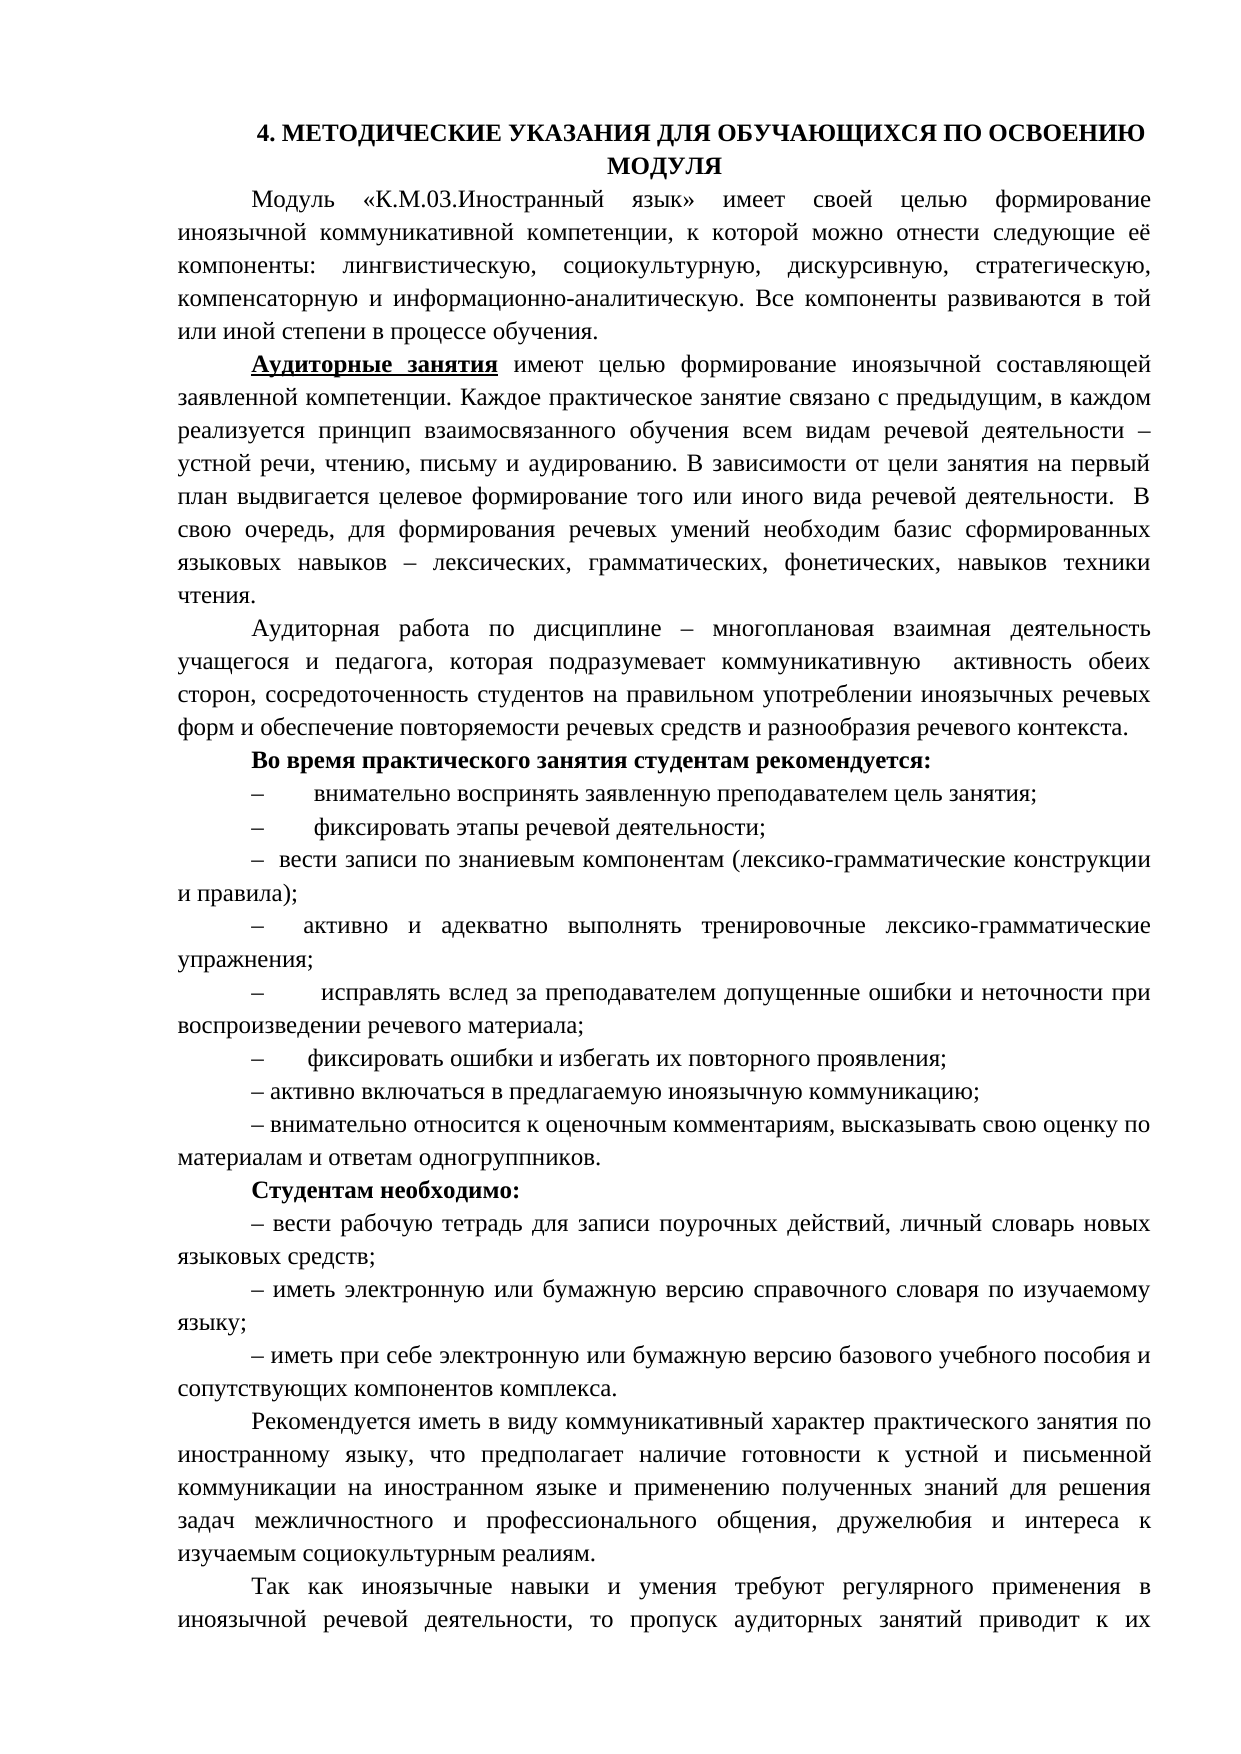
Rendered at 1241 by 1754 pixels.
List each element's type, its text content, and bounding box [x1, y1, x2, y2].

text – иметь при себе электронную или бумажную версию базового учебного пособия и сопутствующих компонентов комплекса. [177, 1340, 1152, 1402]
text Студентам необходимо: [177, 1175, 1152, 1203]
text Рекомендуется иметь в виду коммуникативный характер практического занятия по иностранному языку, что предполагает наличие готовности к устной и письменной коммуникации на иностранном языке и применению полученных знаний для решения задач межличностного и профессионального общения, дружелюбия и интереса к изучаемым социокультурным реалиям. [177, 1406, 1152, 1472]
text Модуль «К.М.03.Иностранный язык» имеет своей целью формирование иноязычной коммуникативной компетенции, к которой можно отнести следующие её компоненты: лингвистическую, социокультурную, дискурсивную, стратегическую, компенсаторную и информационно-аналитическую. Все компоненты развиваются в той или иной степени в процессе обучения. [177, 184, 1152, 345]
text – внимательно относится к оценочным комментариям, высказывать свою оценку по материалам и ответам одногруппников. [177, 1109, 1152, 1171]
text 4. МЕТОДИЧЕСКИЕ УКАЗАНИЯ ДЛЯ ОБУЧАЮЩИХСЯ ПО ОСВОЕНИЮ МОДУЛЯ [177, 118, 1152, 180]
text – внимательно воспринять заявленную преподавателем цель занятия; [177, 778, 1152, 807]
text – вести рабочую тетрадь для записи поурочных действий, личный словарь новых языковых средств; [177, 1208, 1152, 1269]
text Рекомендуется иметь в виду коммуникативный характер практического занятия по иностранному языку, что предполагает наличие готовности к устной и письменной коммуникации на иностранном языке и применению полученных знаний для решения задач межличностного и профессионального общения, дружелюбия и интереса к изучаемым социокультурным реалиям. [177, 1501, 1152, 1567]
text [177, 1571, 1152, 1633]
text – иметь электронную или бумажную версию справочного словаря по изучаемому языку; [177, 1274, 1152, 1336]
text – фиксировать этапы речевой деятельности; [177, 812, 1152, 840]
text – активно включаться в предлагаемую иноязычную коммуникацию; [177, 1076, 1152, 1104]
text Во время практического занятия студентам рекомендуется: [177, 746, 1152, 774]
text – исправлять вслед за преподавателем допущенные ошибки и неточности при воспроизведении речевого материала; [177, 977, 1152, 1038]
text – активно и адекватно выполнять тренировочные лексико-грамматические упражнения; [177, 911, 1152, 972]
text Аудиторные занятия имеют целью формирование иноязычной составляющей заявленной компетенции. Каждое практическое занятие связано с предыдущим, в каждом реализуется принцип взаимосвязанного обучения всем видам речевой деятельности – устной речи, чтению, письму и аудированию. В зависимости от цели занятия на первый план выдвигается целевое формирование того или иного вида речевой деятельности. В свою очередь, для формирования речевых умений необходим базис сформированных языковых навыков – лексических, грамматических, фонетических, навыков техники чтения. [177, 349, 1152, 609]
text – вести записи по знаниевым компонентам (лексико-грамматические конструкции и правила); [177, 844, 1152, 906]
text – фиксировать ошибки и избегать их повторного проявления; [177, 1043, 1152, 1071]
text Аудиторная работа по дисциплине – многоплановая взаимная деятельность учащегося и педагога, которая подразумевает коммуникативную активность обеих сторон, сосредоточенность студентов на правильном употреблении иноязычных речевых форм и обеспечение повторяемости речевых средств и разнообразия речевого контекста. [177, 613, 1152, 741]
